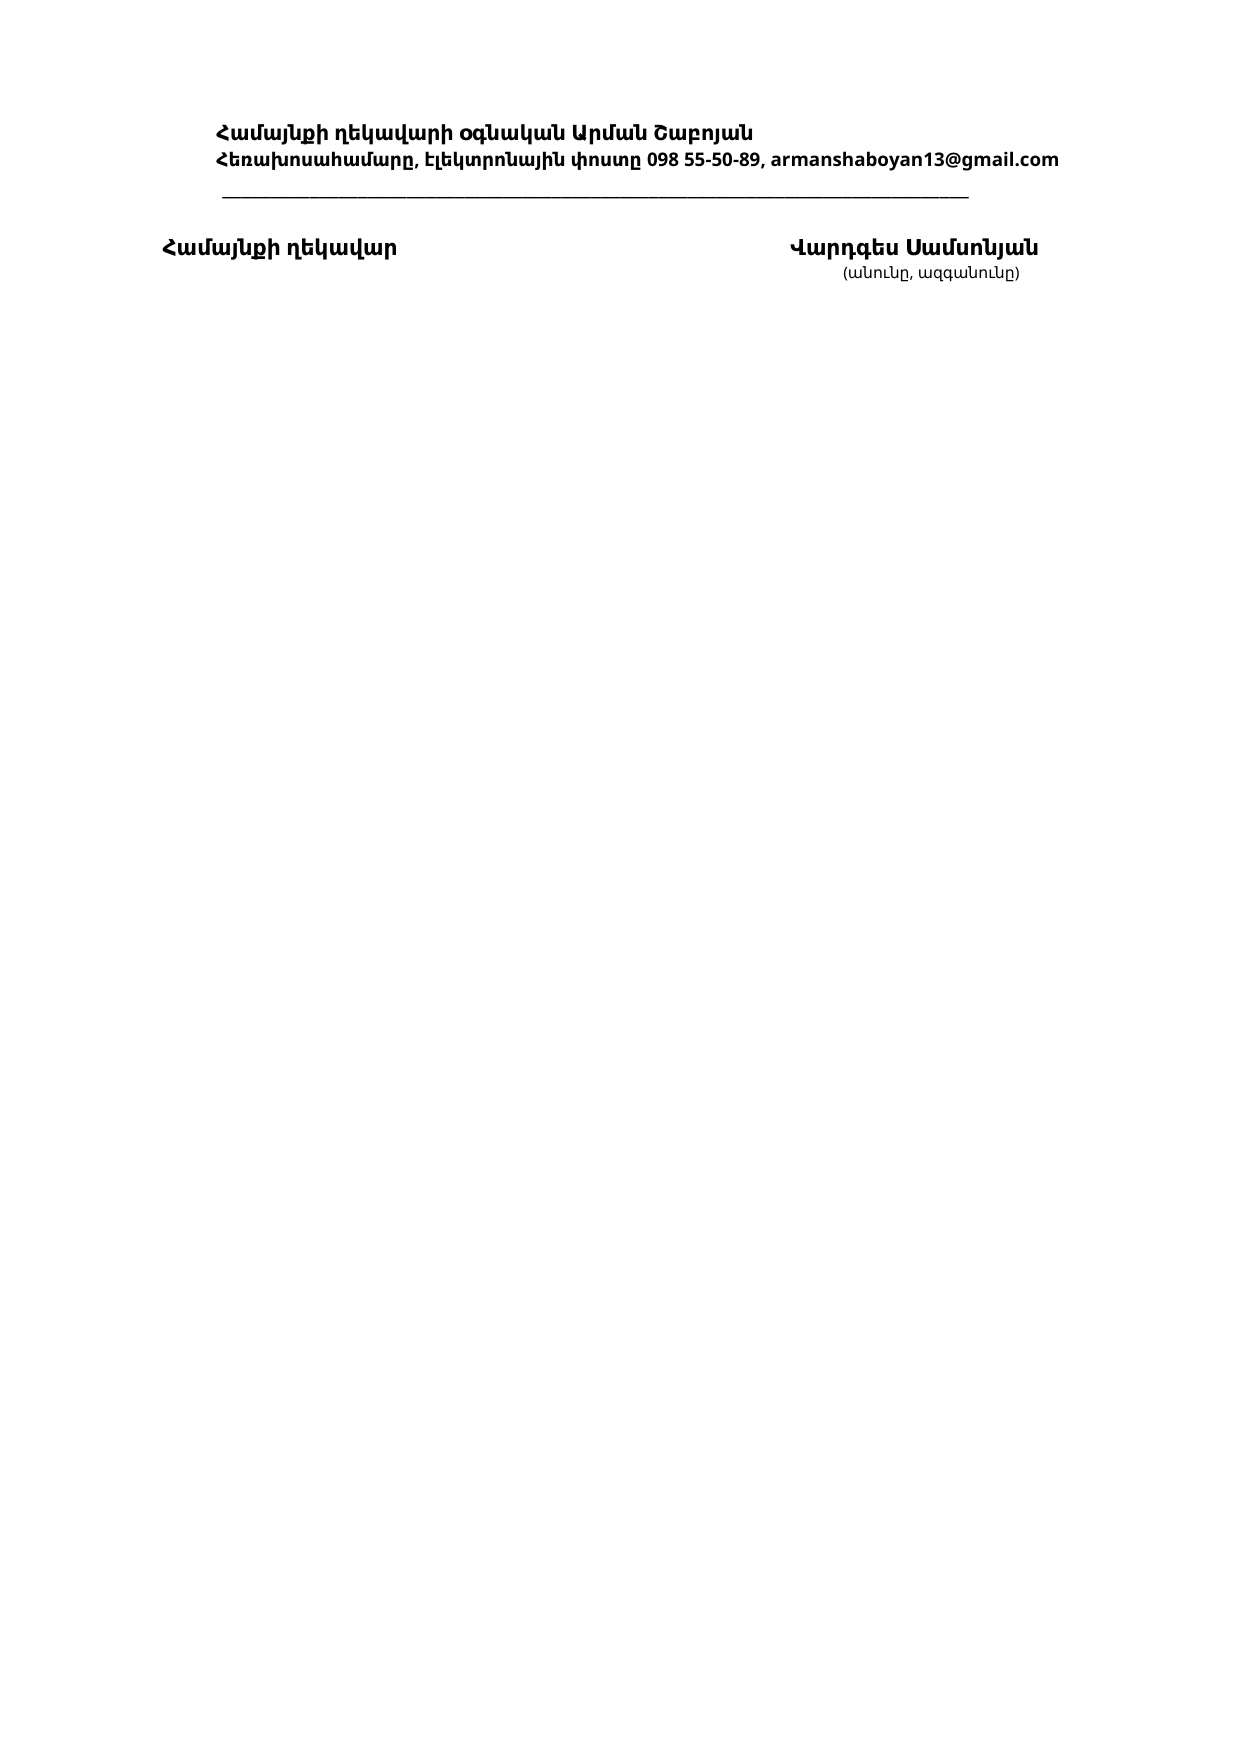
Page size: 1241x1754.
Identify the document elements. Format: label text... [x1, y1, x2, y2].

text _____________________________________________________________________________ [177, 172, 1152, 202]
text Հեռախոսահամարը, էլեկտրոնային փոստը 098 55-50-89, armanshaboyan13@gmail.com [177, 147, 1152, 172]
text Համայնքի ղեկավարի օգնական Արման Շաբոյան [177, 118, 1152, 147]
table_header Վարդգես Սամսոնյան (անունը, ազգանունը) [651, 232, 1172, 283]
table_header Համայնքի ղեկավար [157, 232, 651, 283]
